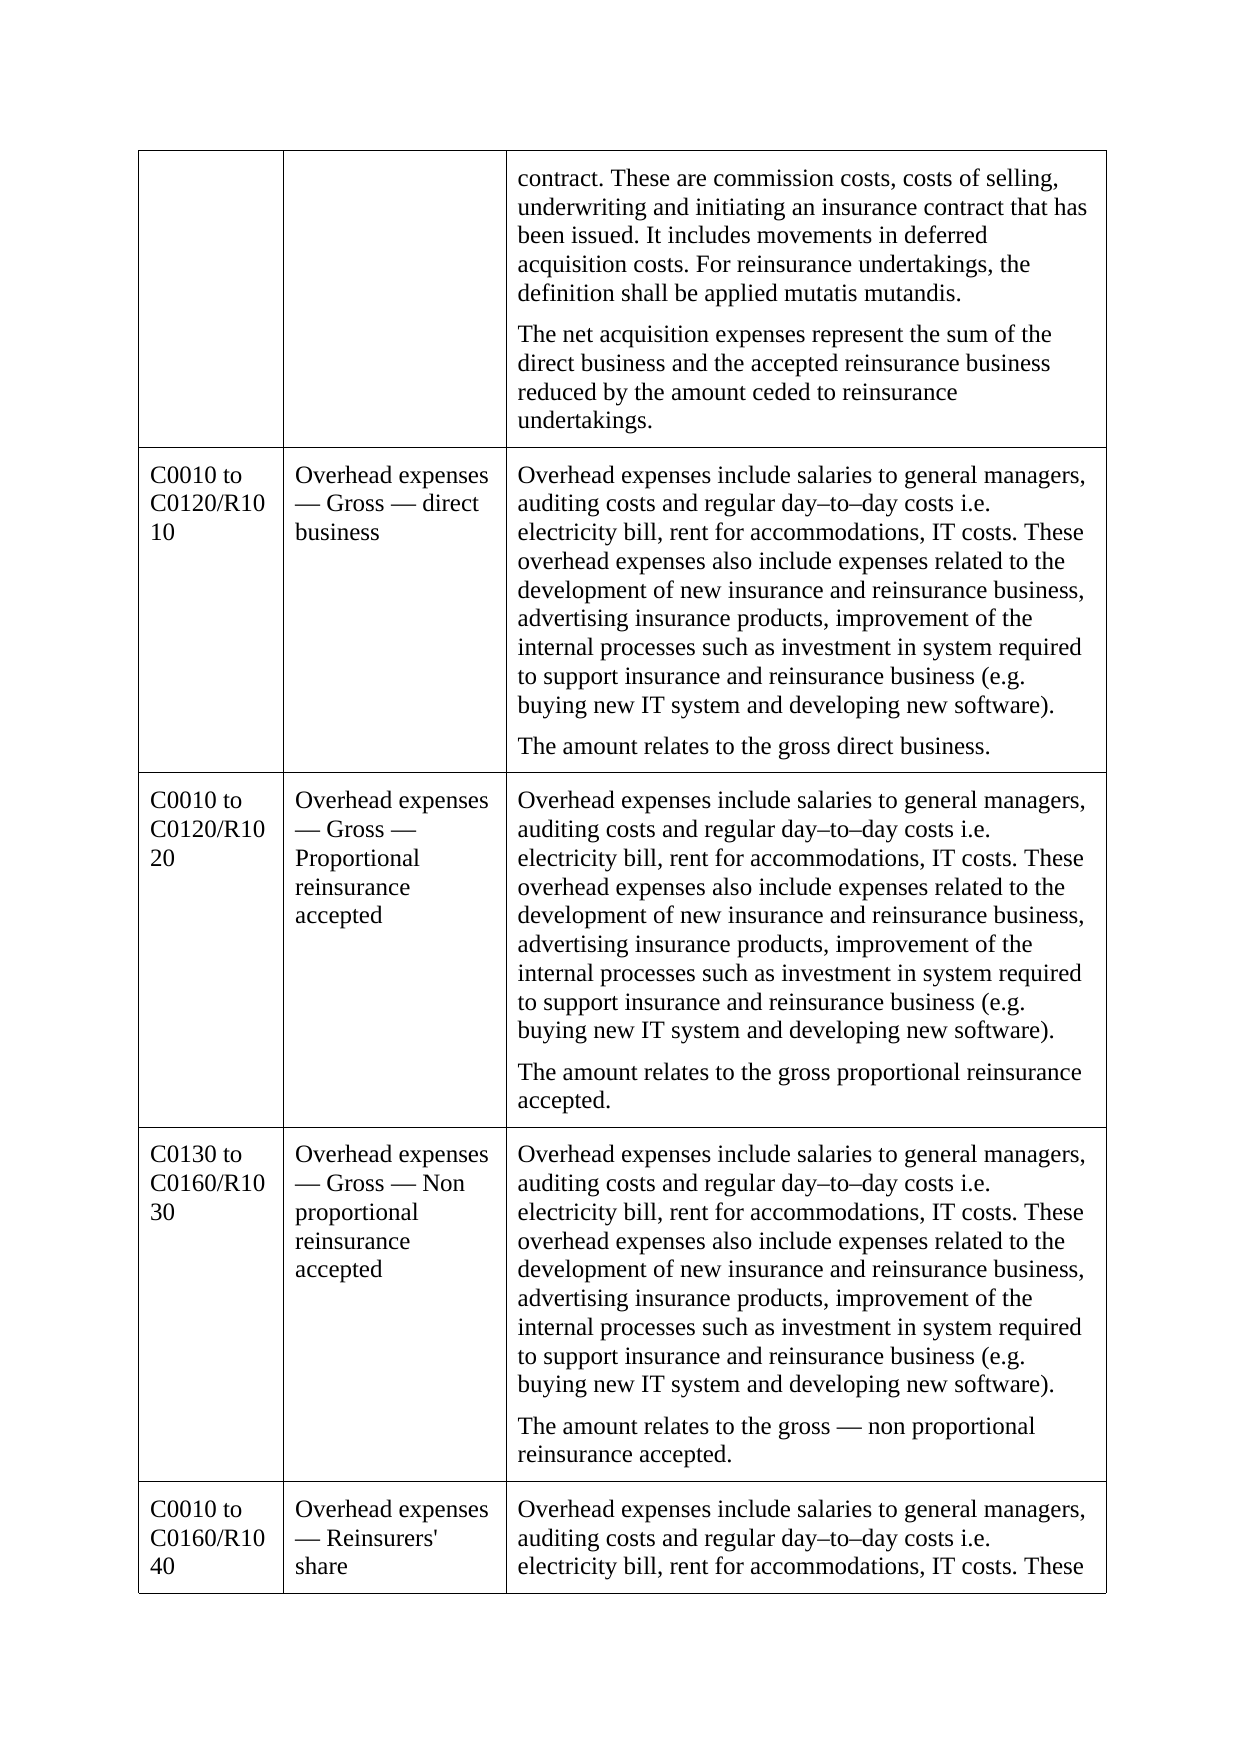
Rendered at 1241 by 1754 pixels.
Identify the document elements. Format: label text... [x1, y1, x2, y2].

table_cell Overhead expenses — Gross — Non proportional reinsurance accepted [284, 1128, 506, 1481]
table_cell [284, 151, 506, 447]
table_cell C0010 to C0120/R1020 [139, 773, 283, 1127]
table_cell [139, 1482, 283, 1593]
table_cell C0130 to C0160/R1030 [139, 1128, 283, 1481]
table_cell Overhead expenses include salaries to general managers, auditing costs and regular day–to–day costs i.e. electricity bill, rent for accommodations, IT costs. These overhead expenses also include expenses related to the development of new insurance and reinsurance business, advertising insurance products, improvement of the internal processes such as investment in system required to support insurance and reinsurance business (e.g. buying new IT system and developing new software). The amount relates to the gross direct business. [507, 448, 1106, 772]
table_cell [507, 151, 1106, 447]
table_cell Overhead expenses include salaries to general managers, auditing costs and regular day–to–day costs i.e. electricity bill, rent for accommodations, IT costs. These overhead expenses also include expenses related to the development of new insurance and reinsurance business, advertising insurance products, improvement of the internal processes such as investment in system required to support insurance and reinsurance business (e.g. buying new IT system and developing new software). The amount relates to the gross — non proportional reinsurance accepted. [507, 1128, 1106, 1481]
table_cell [284, 1482, 506, 1593]
table_cell C0010 to C0120/R1010 [139, 448, 283, 772]
table_cell Overhead expenses — Gross — Proportional reinsurance accepted [284, 773, 506, 1127]
table_cell Overhead expenses include salaries to general managers, auditing costs and regular day–to–day costs i.e. electricity bill, rent for accommodations, IT costs. These overhead expenses also include expenses related to the development of new insurance and reinsurance business, advertising insurance products, improvement of the internal processes such as investment in system required to support insurance and reinsurance business (e.g. buying new IT system and developing new software). The amount relates to the gross proportional reinsurance accepted. [507, 773, 1106, 1127]
table_cell Overhead expenses — Gross — direct business [284, 448, 506, 772]
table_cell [507, 1482, 1106, 1593]
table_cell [139, 151, 283, 447]
